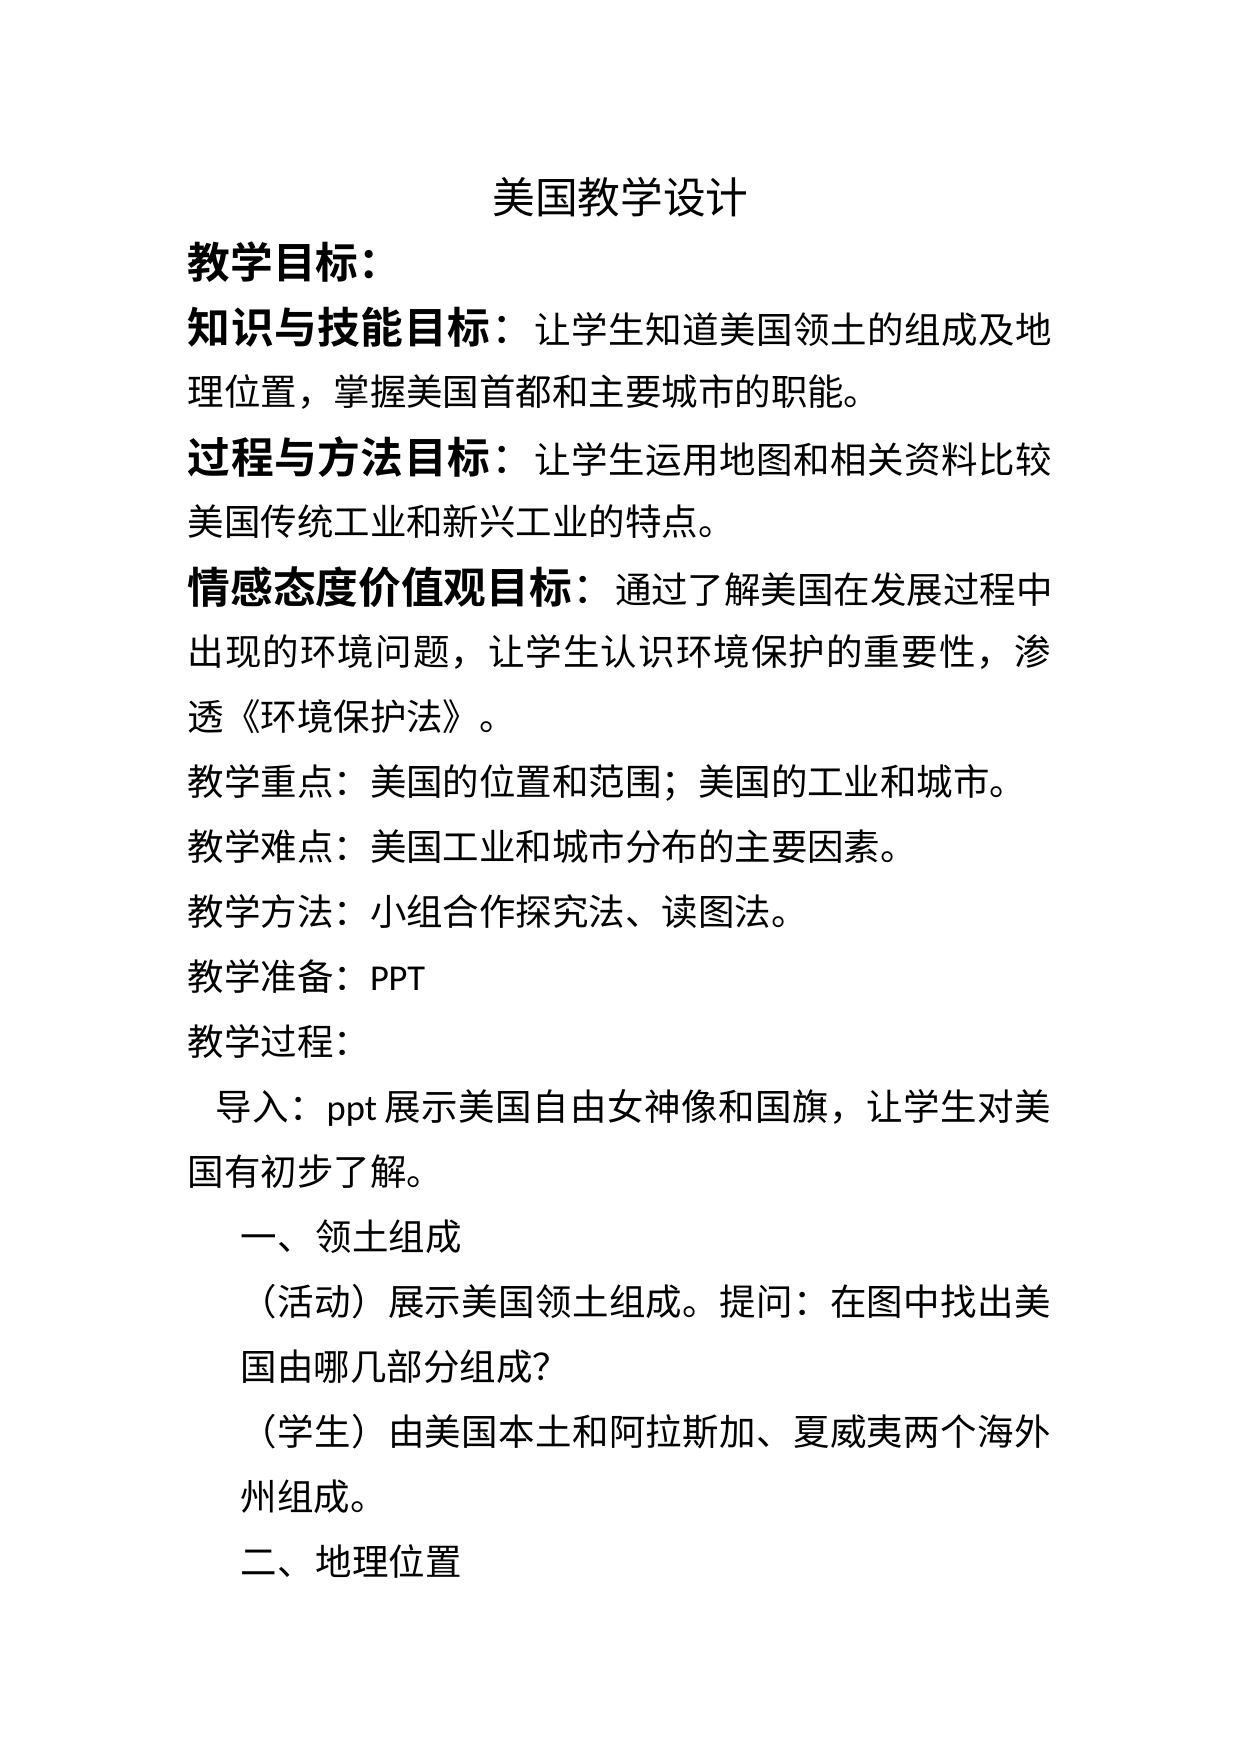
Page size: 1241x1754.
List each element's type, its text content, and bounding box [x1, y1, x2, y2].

text 情感态度价值观目标：通过了解美国在发展过程中出现的环境问题，让学生认识环境保护的重要性，渗透《环境保护法》。 [187, 552, 1053, 747]
text （活动）展示美国领土组成。提问：在图中找出美国由哪几部分组成？ [241, 1267, 1053, 1397]
text 教学重点：美国的位置和范围；美国的工业和城市。 [187, 747, 1053, 812]
text 导入：ppt展示美国自由女神像和国旗，让学生对美国有初步了解。 [187, 1072, 1053, 1202]
text 教学方法：小组合作探究法、读图法。 [187, 877, 1053, 942]
list 领土组成 [241, 1202, 1053, 1267]
text 教学目标： [187, 227, 1053, 292]
text 知识与技能目标：让学生知道美国领土的组成及地理位置，掌握美国首都和主要城市的职能。 [187, 292, 1053, 422]
text （学生）由美国本土和阿拉斯加、夏威夷两个海外州组成。 [241, 1397, 1053, 1527]
text 过程与方法目标：让学生运用地图和相关资料比较美国传统工业和新兴工业的特点。 [187, 422, 1053, 552]
text 美国教学设计 [187, 162, 1053, 227]
list 地理位置 [241, 1527, 1053, 1592]
text 教学难点：美国工业和城市分布的主要因素。 [187, 812, 1053, 877]
text 教学过程： [187, 1007, 1053, 1072]
text 教学准备：PPT [187, 942, 1053, 1007]
